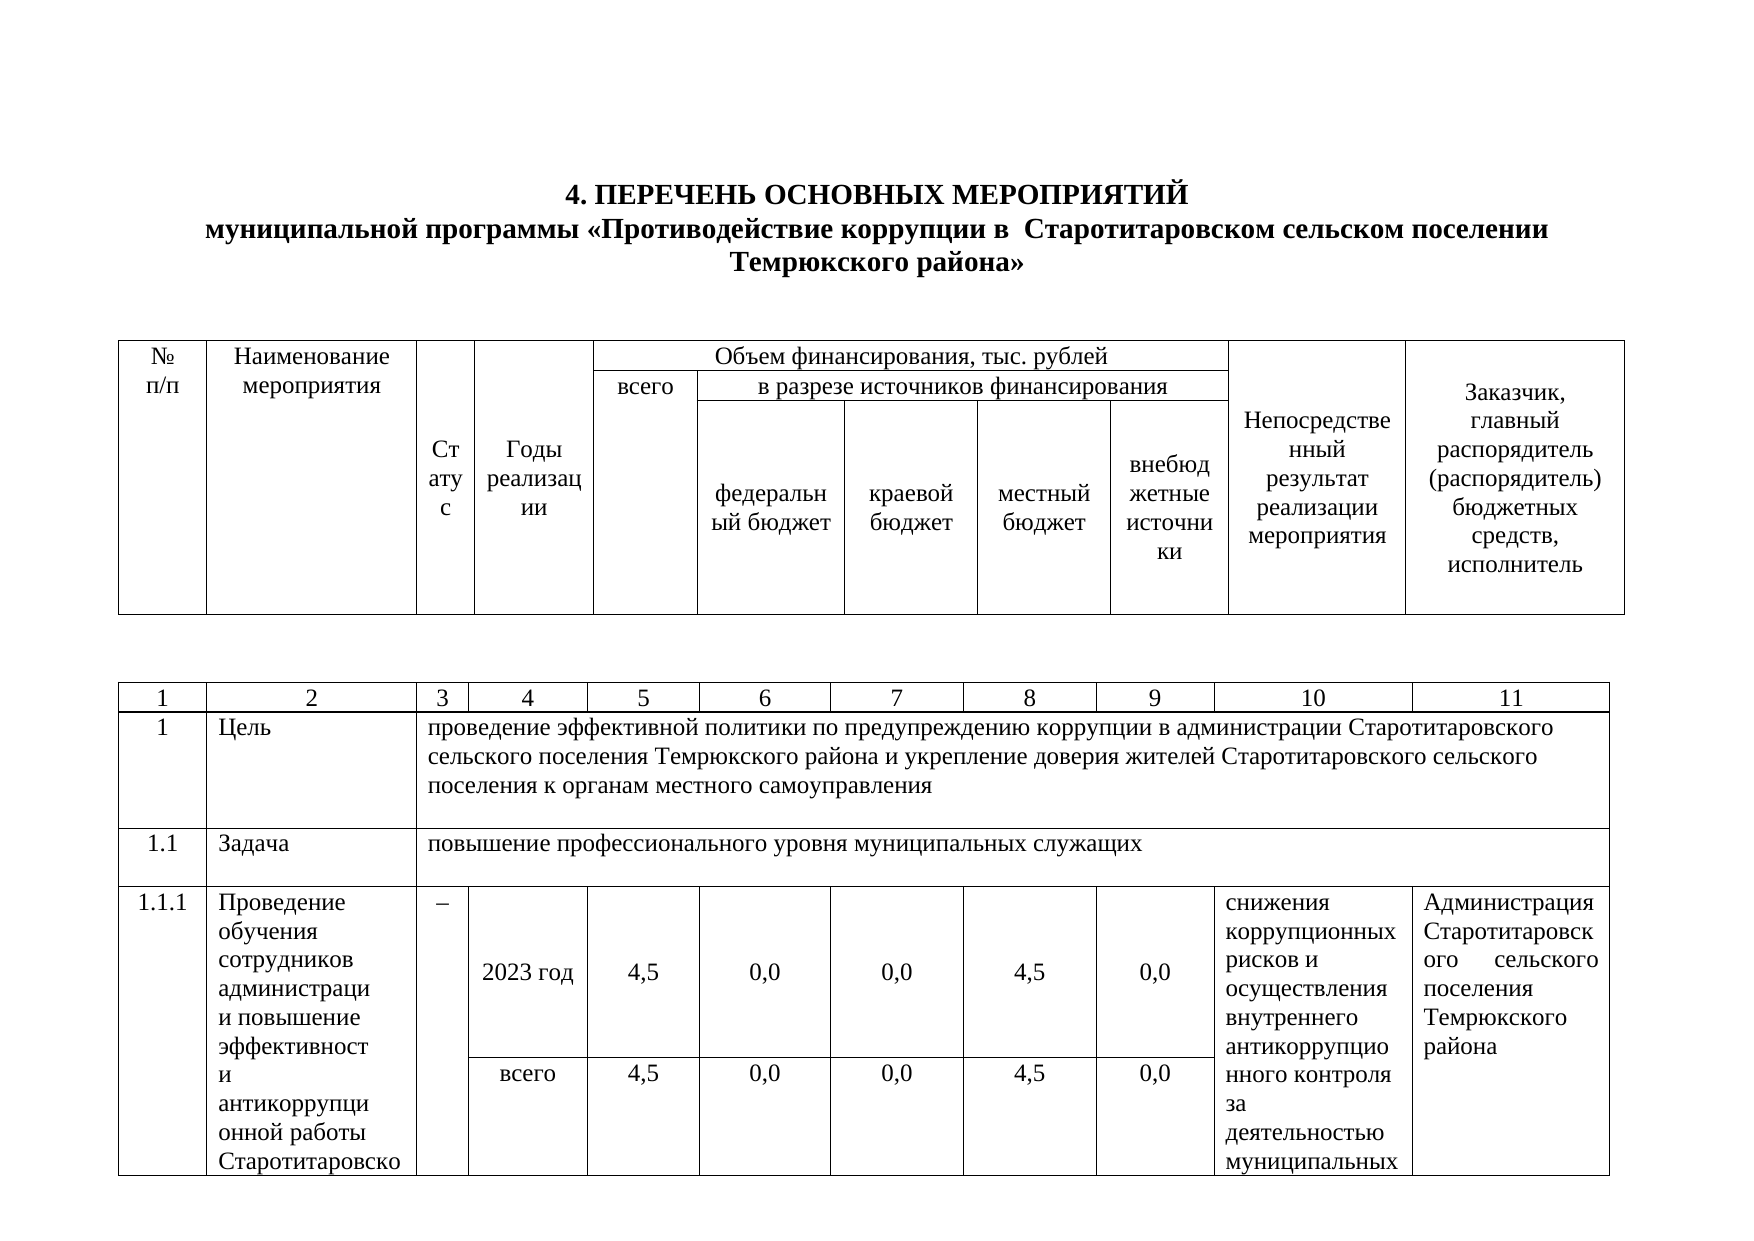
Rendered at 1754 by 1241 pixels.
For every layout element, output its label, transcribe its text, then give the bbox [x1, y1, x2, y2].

table_cell снижения коррупционных рисков и осуществления внутреннего антикоррупционного контроля за деятельностью муниципальных служащих администрации Старотитаровского сельского поселения Темрюкского района, замещающих наиболее коррупциогенные должности [1215, 887, 1412, 1174]
table_header 3 [417, 683, 468, 711]
table_header 9 [1097, 683, 1214, 711]
table_header 4 [469, 683, 587, 711]
table_header 10 [1215, 683, 1412, 711]
table_cell федеральный бюджет [698, 401, 844, 613]
table_cell 0,0 [1097, 1058, 1214, 1174]
table_cell Проведение обучения сотрудников администрации повышение эффективности антикоррупционной работы Старотитаровского сельского поселения Темрюкского района [207, 887, 416, 1174]
text 4. ПЕРЕЧЕНЬ ОСНОВНЫХ МЕРОПРИЯТИЙ [118, 177, 1636, 211]
table_cell 4,5 [964, 887, 1096, 1057]
table_cell повышение профессионального уровня муниципальных служащих [417, 829, 1609, 886]
table_cell 1 [119, 713, 206, 827]
table_header № п/п [119, 341, 206, 613]
table_cell 0,0 [1097, 887, 1214, 1057]
table_header 7 [831, 683, 963, 711]
table_cell краевой бюджет [845, 401, 977, 613]
table_cell 1.1 [119, 829, 206, 886]
table_header 11 [1413, 683, 1609, 711]
table_cell всего [594, 371, 697, 613]
table_cell местный бюджет [978, 401, 1110, 613]
table_header 1 [119, 683, 206, 711]
table_cell 0,0 [700, 1058, 830, 1174]
table_cell 2023 год [469, 887, 587, 1057]
table_cell 4,5 [588, 887, 699, 1057]
table_cell 0,0 [831, 1058, 963, 1174]
table_cell 4,5 [964, 1058, 1096, 1174]
table_cell Цель [207, 713, 416, 827]
table_cell внебюджетные источники [1111, 401, 1228, 613]
table_cell – [417, 887, 468, 1174]
table_header Наименование мероприятия [207, 341, 416, 613]
table_cell 1.1.1 [119, 887, 206, 1174]
table_cell в разрезе источников финансирования [698, 371, 1228, 400]
table_cell Задача [207, 829, 416, 886]
text муниципальной программы «Противодействие коррупции в Старотитаровском сельском поселении Темрюкского района» [118, 211, 1636, 278]
table_header 8 [964, 683, 1096, 711]
table_cell 0,0 [700, 887, 830, 1057]
table_header 5 [588, 683, 699, 711]
table_header 6 [700, 683, 830, 711]
table_header Объем финансирования, тыс. рублей [594, 341, 1228, 370]
table_cell проведение эффективной политики по предупреждению коррупции в администрации Старотитаровского сельского поселения Темрюкского района и укрепление доверия жителей Старотитаровского сельского поселения к органам местного самоуправления [417, 713, 1609, 827]
table_header 2 [207, 683, 416, 711]
table_header Статус [417, 341, 474, 613]
table_cell всего [469, 1058, 587, 1174]
table_cell 0,0 [831, 887, 963, 1057]
table_header Заказчик, главный распорядитель (распорядитель) бюджетных средств, исполнитель [1406, 341, 1624, 613]
table_header Годы реализации [475, 341, 593, 613]
table_cell Администрация Старотитаровского сельского поселения Темрюкского района [1413, 887, 1609, 1174]
table_header Непосредственный результат реализации мероприятия [1229, 341, 1405, 613]
table_cell 4,5 [588, 1058, 699, 1174]
